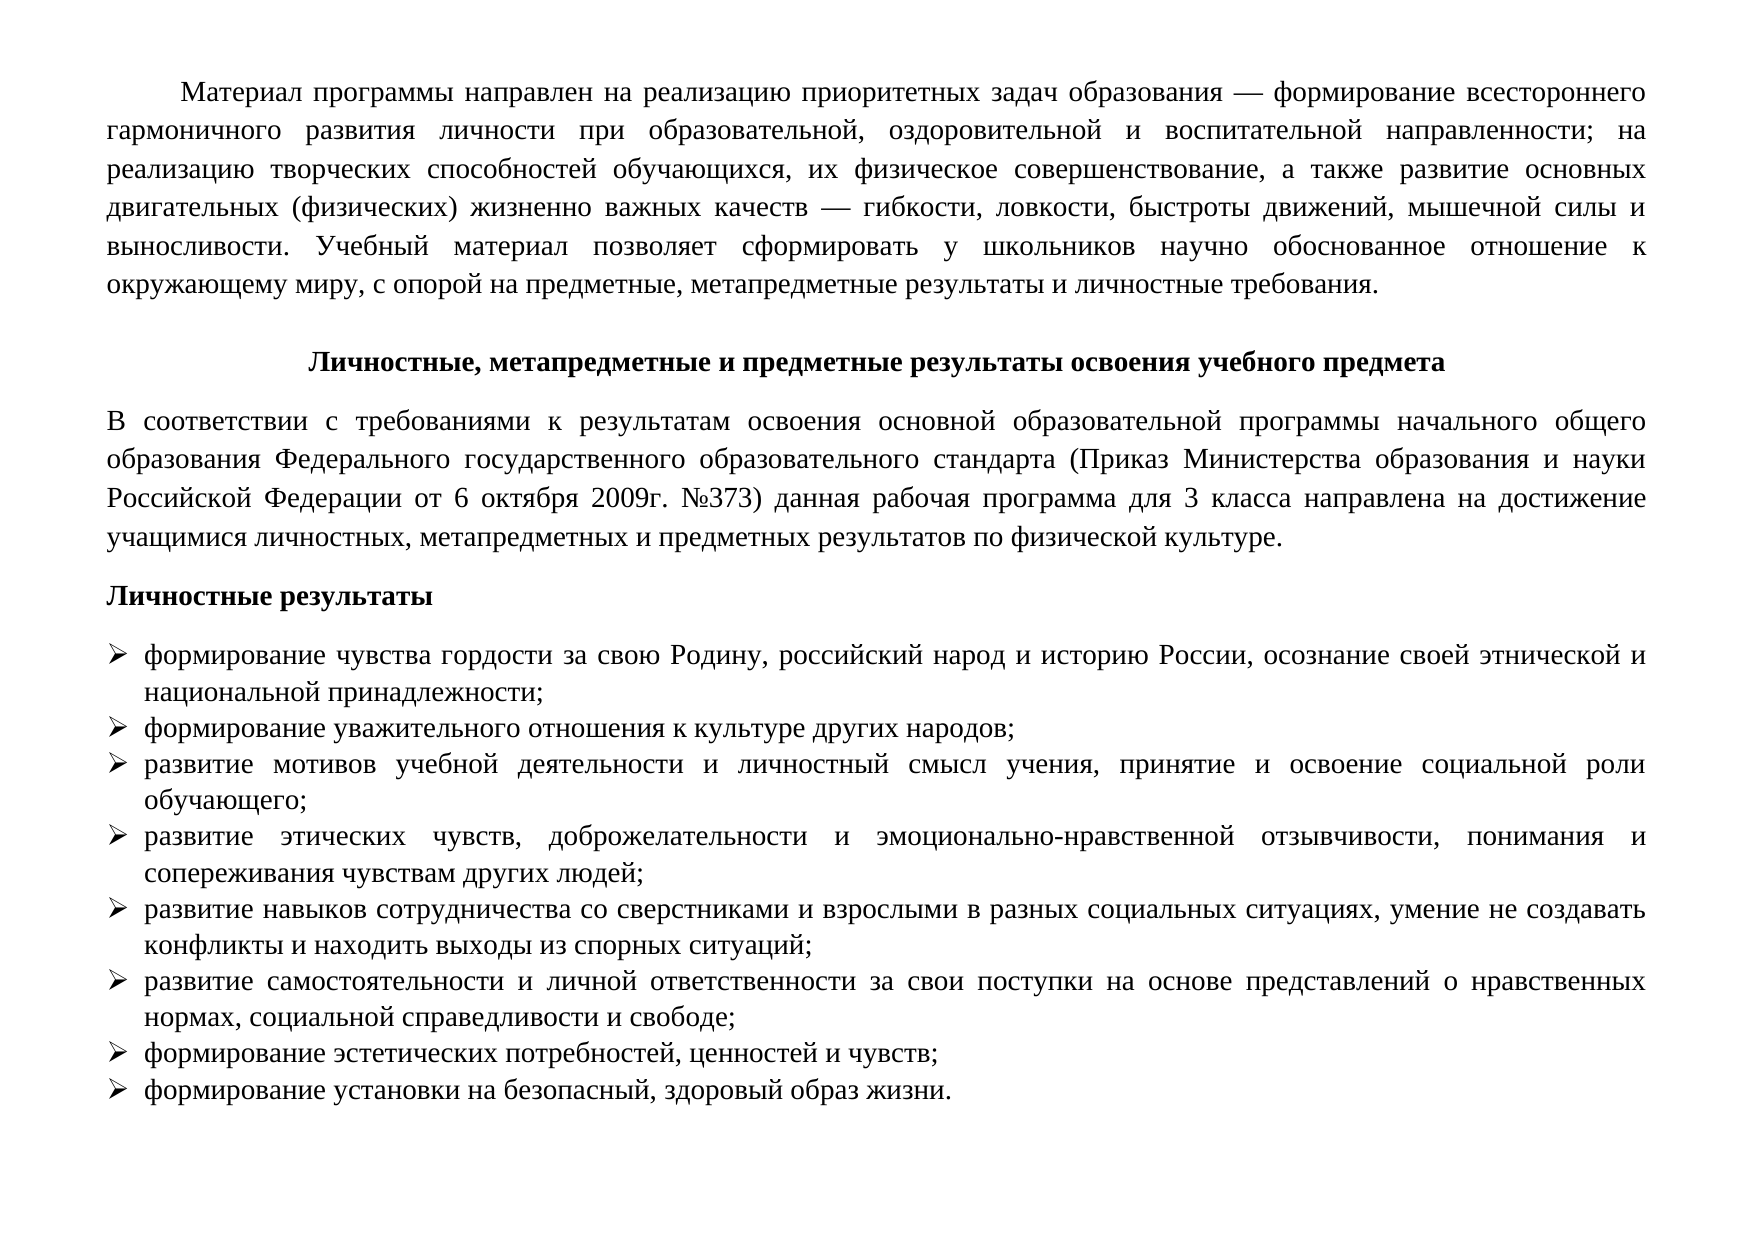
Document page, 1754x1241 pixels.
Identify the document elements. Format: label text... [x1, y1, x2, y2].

text Личностные, метапредметные и предметные результаты освоения учебного предмета [106, 344, 1648, 377]
list развитие этических чувств, доброжелательности и эмоционально-нравственной отзывчивости, понимания и сопереживания чувствам других людей; [106, 818, 1648, 888]
text Материал программы направлен на реализацию приоритетных задач образования — формирование всестороннего гармоничного развития личности при образовательной, оздоровительной и воспитательной направленности; на реализацию творческих способностей обучающихся, их физическое совершенствование, а также развитие основных двигательных (физических) жизненно важных качеств — гибкости, ловкости, быстроты движений, мышечной силы и выносливости. Учебный материал позволяет сформировать у школьников научно обоснованное отношение к окружающему миру, с опорой на предметные, метапредметные результаты и личностные требования. [106, 74, 1648, 300]
list формирование установки на безопасный, здоровый образ жизни. [106, 1072, 1648, 1106]
text В соответствии с требованиями к результатам освоения основной образовательной программы начального общего образования Федерального государственного образовательного стандарта (Приказ Министерства образования и науки Российской Федерации от 6 октября 2009г. №373) данная рабочая программа для 3 класса направлена на достижение учащимися личностных, метапредметных и предметных результатов по физической культуре. [106, 403, 1648, 552]
list формирование эстетических потребностей, ценностей и чувств; [106, 1036, 1648, 1069]
list развитие мотивов учебной деятельности и личностный смысл учения, принятие и освоение социальной роли обучающего; [106, 746, 1648, 816]
list формирование чувства гордости за свою Родину, российский народ и историю России, осознание своей этнической и национальной принадлежности; [106, 637, 1648, 707]
list формирование уважительного отношения к культуре других народов; [106, 710, 1648, 743]
list развитие самостоятельности и личной ответственности за свои поступки на основе представлений о нравственных нормах, социальной справедливости и свободе; [106, 963, 1648, 1033]
text Личностные результаты [106, 578, 1648, 612]
list развитие навыков сотрудничества со сверстниками и взрослыми в разных социальных ситуациях, умение не создавать конфликты и находить выходы из спорных ситуаций; [106, 891, 1648, 961]
